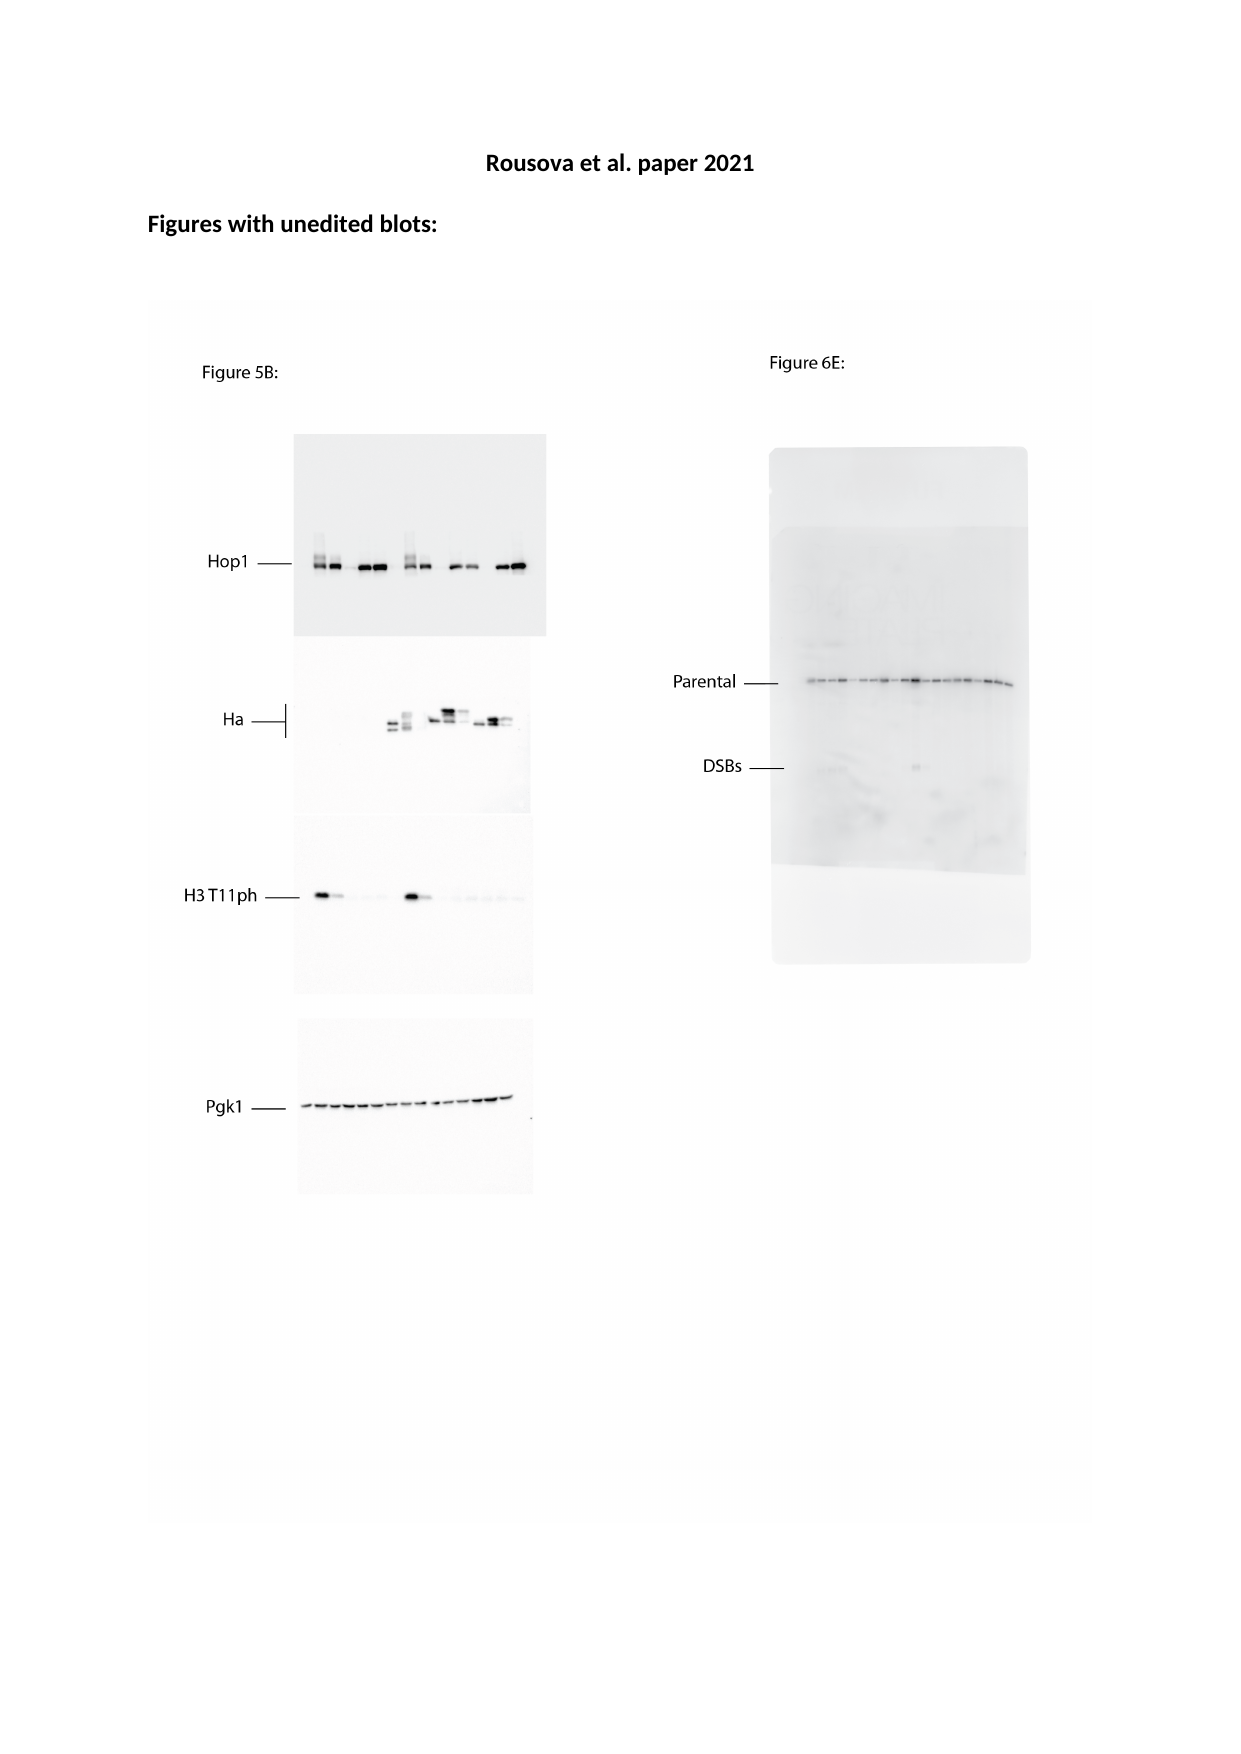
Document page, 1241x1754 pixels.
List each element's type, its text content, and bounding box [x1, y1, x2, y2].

picture [147, 300, 1092, 1523]
text Rousova et al. paper 2021 [148, 148, 1093, 178]
text Figures with unedited blots: [148, 209, 1093, 239]
